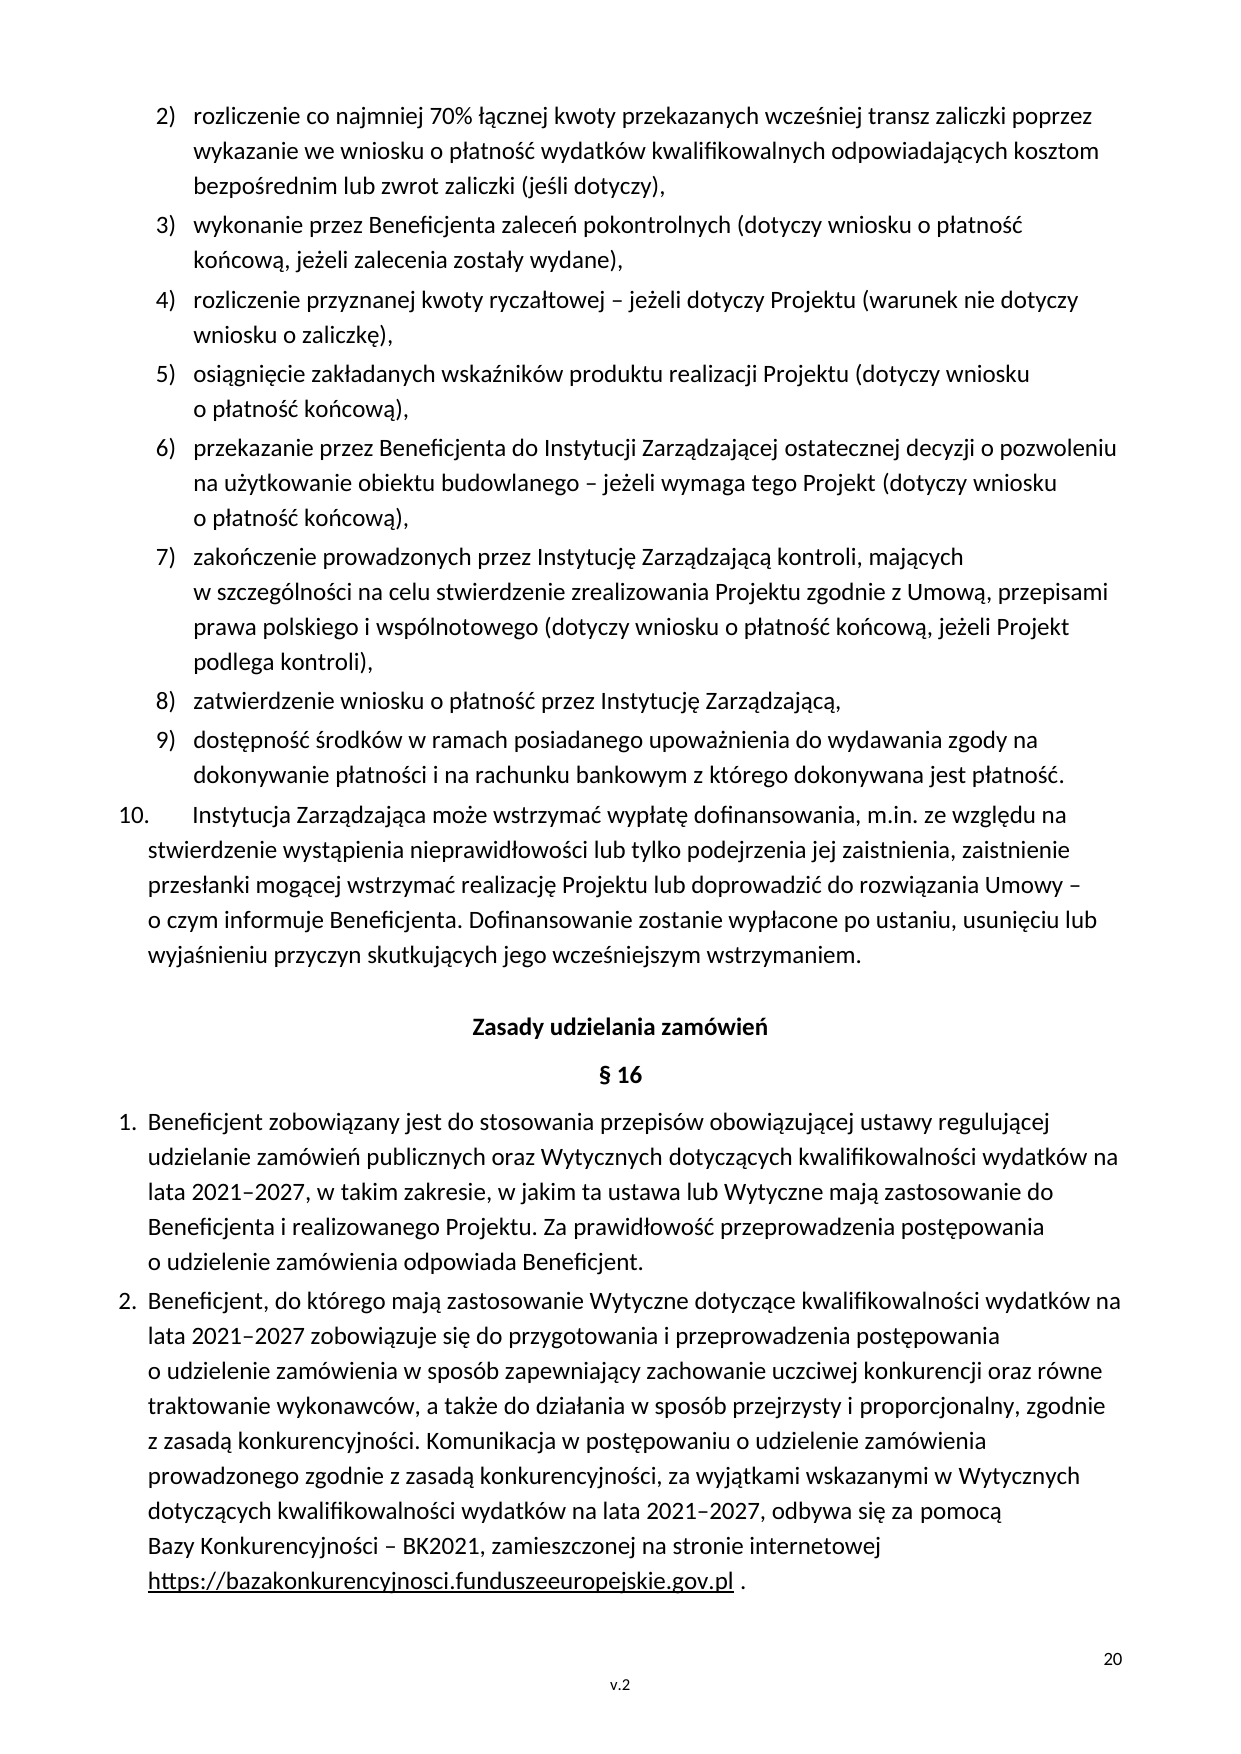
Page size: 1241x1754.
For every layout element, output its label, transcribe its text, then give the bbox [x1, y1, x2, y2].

list wykonanie przez Beneficjenta zaleceń pokontrolnych (dotyczy wniosku o płatność końcową, jeżeli zalecenia zostały wydane), [156, 209, 1122, 275]
subtitle § 16 [118, 1059, 1122, 1089]
list Beneficjent, do którego mają zastosowanie Wytyczne dotyczące kwalifikowalności wydatków na lata 2021–2027 zobowiązuje się do przygotowania i przeprowadzenia postępowania o udzielenie zamówienia w sposób zapewniający zachowanie uczciwej konkurencji oraz równe traktowanie wykonawców, a także do działania w sposób przejrzysty i proporcjonalny, zgodnie z zasadą konkurencyjności. Komunikacja w postępowaniu o udzielenie zamówienia prowadzonego zgodnie z zasadą konkurencyjności, za wyjątkami wskazanymi w Wytycznych dotyczących kwalifikowalności wydatków na lata 2021–2027, odbywa się za pomocą Bazy Konkurencyjności – BK2021, zamieszczonej na stronie internetowej https://bazakonkurencyjnosci.funduszeeuropejskie.gov.pl . [118, 1285, 1122, 1596]
list dostępność środków w ramach posiadanego upoważnienia do wydawania zgody na dokonywanie płatności i na rachunku bankowym z którego dokonywana jest płatność. [156, 724, 1122, 790]
list zatwierdzenie wniosku o płatność przez Instytucję Zarządzającą, [156, 685, 1122, 716]
list osiągnięcie zakładanych wskaźników produktu realizacji Projektu (dotyczy wniosku o płatność końcową), [156, 358, 1122, 423]
list rozliczenie co najmniej 70% łącznej kwoty przekazanych wcześniej transz zaliczki poprzez wykazanie we wniosku o płatność wydatków kwalifikowalnych odpowiadających kosztom bezpośrednim lub zwrot zaliczki (jeśli dotyczy), [156, 100, 1122, 201]
list Beneficjent zobowiązany jest do stosowania przepisów obowiązującej ustawy regulującej udzielanie zamówień publicznych oraz Wytycznych dotyczących kwalifikowalności wydatków na lata 2021–2027, w takim zakresie, w jakim ta ustawa lub Wytyczne mają zastosowanie do Beneficjenta i realizowanego Projektu. Za prawidłowość przeprowadzenia postępowania o udzielenie zamówienia odpowiada Beneficjent. [118, 1106, 1122, 1277]
subtitle Zasady udzielania zamówień [118, 1011, 1122, 1042]
list rozliczenie przyznanej kwoty ryczałtowej – jeżeli dotyczy Projektu (warunek nie dotyczy wniosku o zaliczkę), [156, 284, 1122, 349]
list zakończenie prowadzonych przez Instytucję Zarządzającą kontroli, mających w szczególności na celu stwierdzenie zrealizowania Projektu zgodnie z Umową, przepisami prawa polskiego i wspólnotowego (dotyczy wniosku o płatność końcową, jeżeli Projekt podlega kontroli), [156, 541, 1122, 677]
list przekazanie przez Beneficjenta do Instytucji Zarządzającej ostatecznej decyzji o pozwoleniu na użytkowanie obiektu budowlanego – jeżeli wymaga tego Projekt (dotyczy wniosku o płatność końcową), [156, 432, 1122, 533]
list Instytucja Zarządzająca może wstrzymać wypłatę dofinansowania, m.in. ze względu na stwierdzenie wystąpienia nieprawidłowości lub tylko podejrzenia jej zaistnienia, zaistnienie przesłanki mogącej wstrzymać realizację Projektu lub doprowadzić do rozwiązania Umowy – o czym informuje Beneficjenta. Dofinansowanie zostanie wypłacone po ustaniu, usunięciu lub wyjaśnieniu przyczyn skutkujących jego wcześniejszym wstrzymaniem. [118, 799, 1122, 969]
